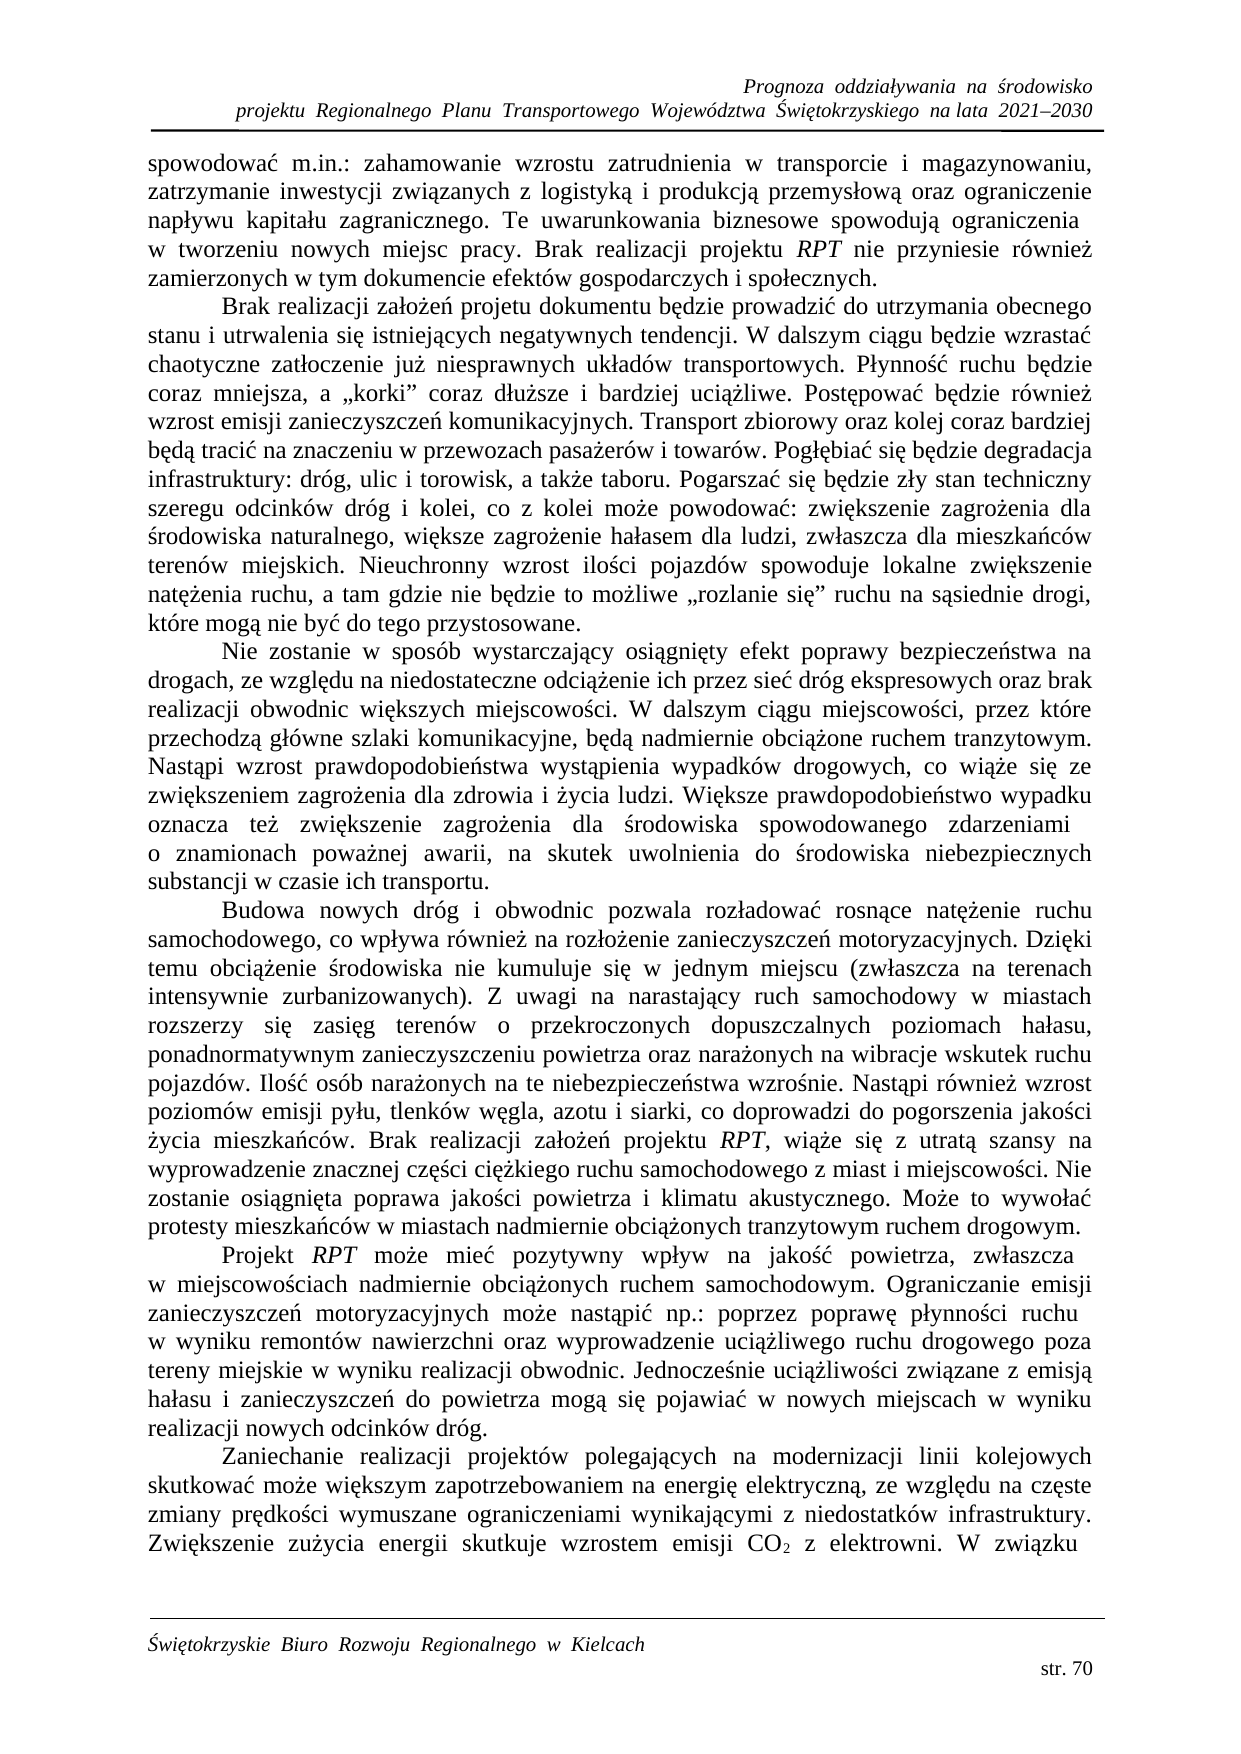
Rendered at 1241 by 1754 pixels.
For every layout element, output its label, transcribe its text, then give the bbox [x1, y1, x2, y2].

text Brak realizacji założeń projetu dokumentu będzie prowadzić do utrzymania obecnego stanu i utrwalenia się istniejących negatywnych tendencji. W dalszym ciągu będzie wzrastać chaotyczne zatłoczenie już niesprawnych układów transportowych. Płynność ruchu będzie coraz mniejsza, a „korki” coraz dłuższe i bardziej uciążliwe. Postępować będzie również wzrost emisji zanieczyszczeń komunikacyjnych. Transport zbiorowy oraz kolej coraz bardziej będą tracić na znaczeniu w przewozach pasażerów i towarów. Pogłębiać się będzie degradacja infrastruktury: dróg, ulic i torowisk, a także taboru. Pogarszać się będzie zły stan techniczny szeregu odcinków dróg i kolei, co z kolei może powodować: zwiększenie zagrożenia dla środowiska naturalnego, większe zagrożenie hałasem dla ludzi, zwłaszcza dla mieszkańców terenów miejskich. Nieuchronny wzrost ilości pojazdów spowoduje lokalne zwiększenie natężenia ruchu, a tam gdzie nie będzie to możliwe „rozlanie się” ruchu na sąsiednie drogi, które mogą nie być do tego przystosowane. [148, 291, 1093, 636]
text Nie zostanie w sposób wystarczający osiągnięty efekt poprawy bezpieczeństwa na drogach, ze względu na niedostateczne odciążenie ich przez sieć dróg ekspresowych oraz brak realizacji obwodnic większych miejscowości. W dalszym ciągu miejscowości, przez które przechodzą główne szlaki komunikacyjne, będą nadmiernie obciążone ruchem tranzytowym. Nastąpi wzrost prawdopodobieństwa wystąpienia wypadków drogowych, co wiąże się ze zwiększeniem zagrożenia dla zdrowia i życia ludzi. Większe prawdopodobieństwo wypadku oznacza też zwiększenie zagrożenia dla środowiska spowodowanego zdarzeniami o znamionach poważnej awarii, na skutek uwolnienia do środowiska niebezpiecznych substancji w czasie ich transportu. [148, 636, 1093, 895]
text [148, 1441, 1093, 1556]
text Projekt RPT może mieć pozytywny wpływ na jakość powietrza, zwłaszcza w miejscowościach nadmiernie obciążonych ruchem samochodowym. Ograniczanie emisji zanieczyszczeń motoryzacyjnych może nastąpić np.: poprzez poprawę płynności ruchu w wyniku remontów nawierzchni oraz wyprowadzenie uciążliwego ruchu drogowego poza tereny miejskie w wyniku realizacji obwodnic. Jednocześnie uciążliwości związane z emisją hałasu i zanieczyszczeń do powietrza mogą się pojawiać w nowych miejscach w wyniku realizacji nowych odcinków dróg. [148, 1240, 1093, 1441]
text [148, 148, 1093, 291]
text Budowa nowych dróg i obwodnic pozwala rozładować rosnące natężenie ruchu samochodowego, co wpływa również na rozłożenie zanieczyszczeń motoryzacyjnych. Dzięki temu obciążenie środowiska nie kumuluje się w jednym miejscu (zwłaszcza na terenach intensywnie zurbanizowanych). Z uwagi na narastający ruch samochodowy w miastach rozszerzy się zasięg terenów o przekroczonych dopuszczalnych poziomach hałasu, ponadnormatywnym zanieczyszczeniu powietrza oraz narażonych na wibracje wskutek ruchu pojazdów. Ilość osób narażonych na te niebezpieczeństwa wzrośnie. Nastąpi również wzrost poziomów emisji pyłu, tlenków węgla, azotu i siarki, co doprowadzi do pogorszenia jakości życia mieszkańców. Brak realizacji założeń projektu RPT, wiąże się z utratą szansy na wyprowadzenie znacznej części ciężkiego ruchu samochodowego z miast i miejscowości. Nie zostanie osiągnięta poprawa jakości powietrza i klimatu akustycznego. Może to wywołać protesty mieszkańców w miastach nadmiernie obciążonych tranzytowym ruchem drogowym. [148, 895, 1093, 1240]
